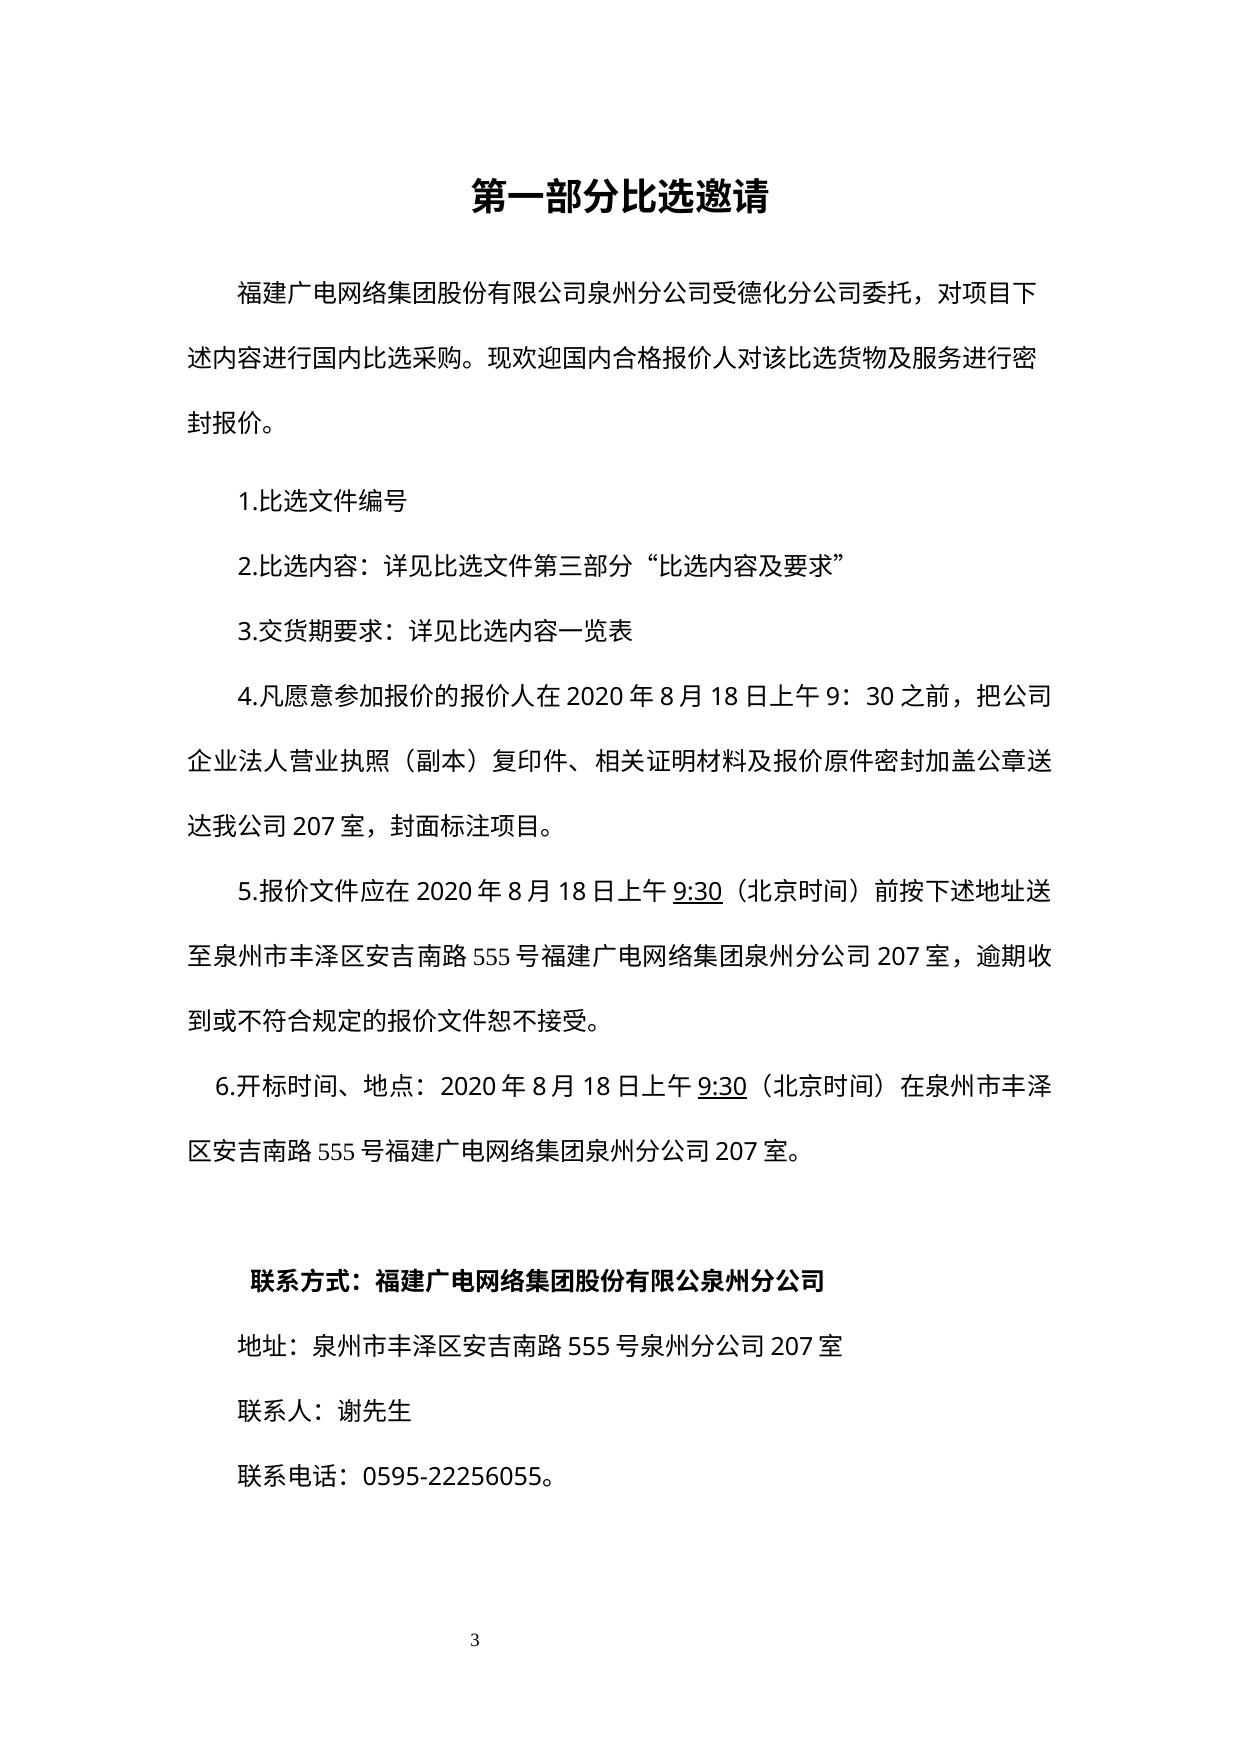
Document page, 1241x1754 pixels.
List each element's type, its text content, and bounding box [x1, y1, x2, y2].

text 联系电话：0595-22256055。 [187, 1442, 1053, 1507]
text 第一部分比选邀请 [187, 162, 1053, 227]
text 福建广电网络集团股份有限公司泉州分公司受德化分公司委托，对项目下述内容进行国内比选采购。现欢迎国内合格报价人对该比选货物及服务进行密封报价。 [187, 259, 1053, 454]
text 2.比选内容：详见比选文件第三部分“比选内容及要求” [187, 532, 1053, 597]
text 联系人：谢先生 [187, 1377, 1053, 1442]
text 3.交货期要求：详见比选内容一览表 [187, 597, 1053, 662]
text 5.报价文件应在2020年8月18日上午9:30（北京时间）前按下述地址送至泉州市丰泽区安吉南路555号福建广电网络集团泉州分公司207室，逾期收到或不符合规定的报价文件恕不接受。 [187, 857, 1053, 1052]
text 6.开标时间、地点：2020年8月18日上午9:30（北京时间）在泉州市丰泽区安吉南路555号福建广电网络集团泉州分公司207室。 [187, 1052, 1053, 1182]
text 1.比选文件编号 [187, 467, 1053, 532]
text 4.凡愿意参加报价的报价人在2020年8月18日上午9：30之前，把公司企业法人营业执照（副本）复印件、相关证明材料及报价原件密封加盖公章送达我公司207室，封面标注项目。 [187, 662, 1053, 857]
text 地址：泉州市丰泽区安吉南路555号泉州分公司207室 [187, 1312, 1053, 1377]
text 联系方式：福建广电网络集团股份有限公泉州分公司 [187, 1247, 1053, 1312]
